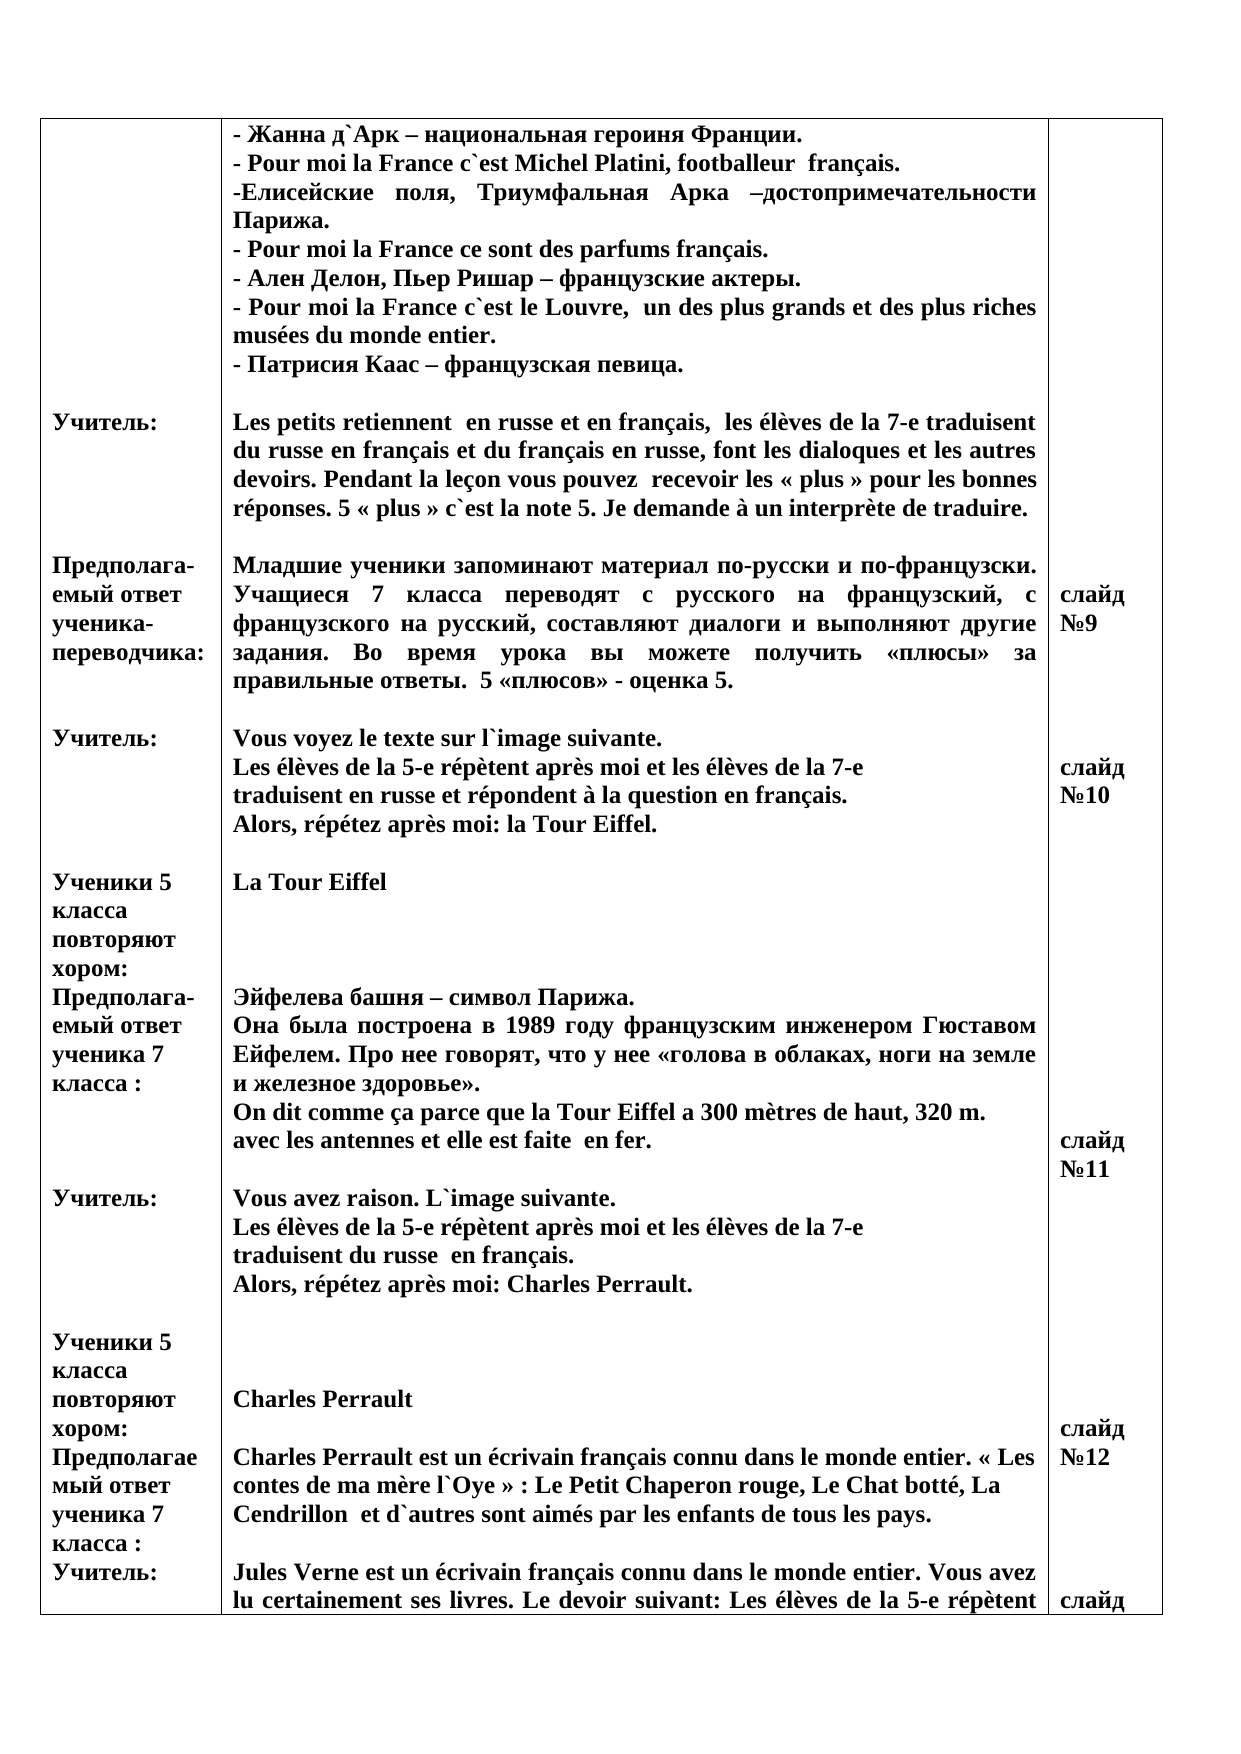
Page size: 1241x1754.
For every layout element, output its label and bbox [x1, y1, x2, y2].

table_cell [1049, 119, 1162, 1614]
table_cell [222, 119, 1048, 1614]
table_cell [41, 119, 221, 1614]
